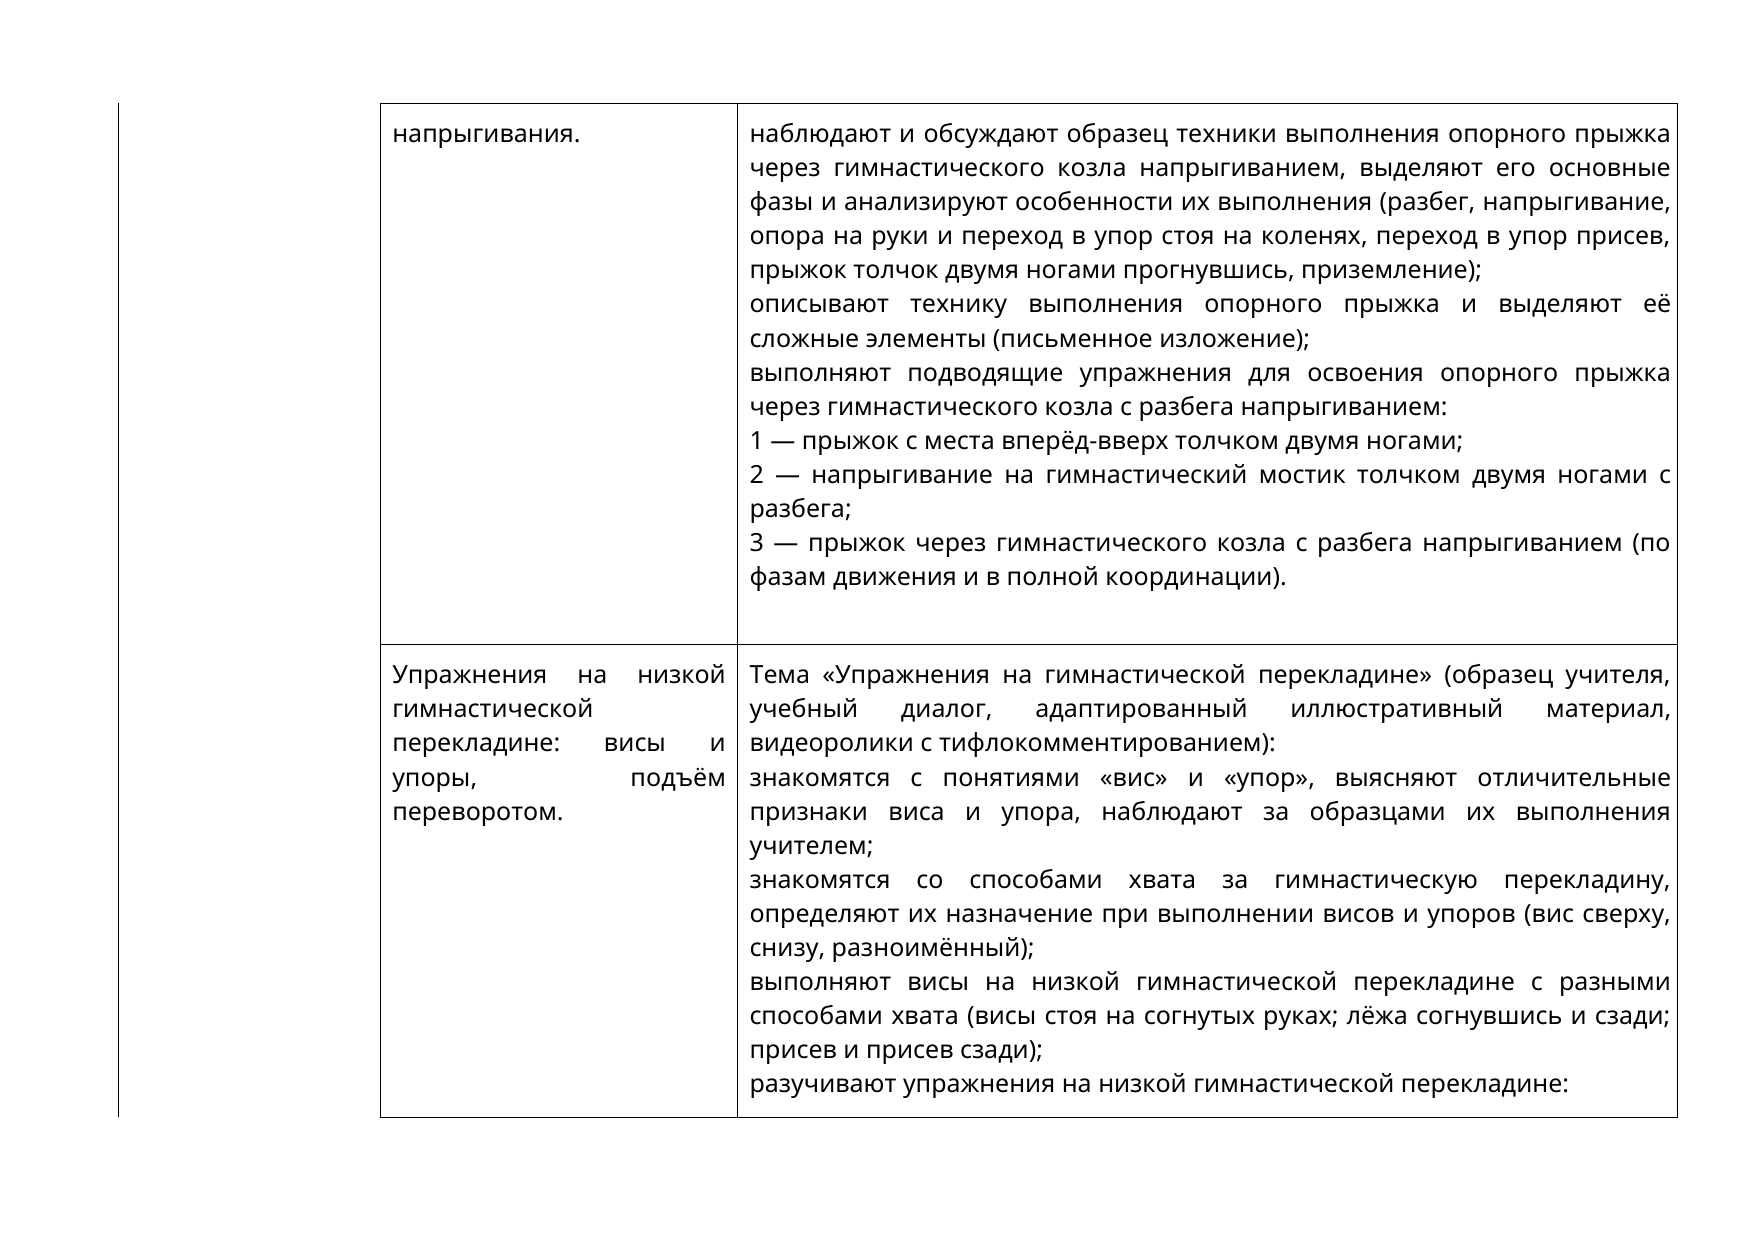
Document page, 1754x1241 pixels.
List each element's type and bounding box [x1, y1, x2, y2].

table_cell [738, 645, 1677, 1117]
table_cell [738, 104, 1677, 644]
table_cell [381, 645, 737, 1117]
table_cell [381, 104, 737, 644]
